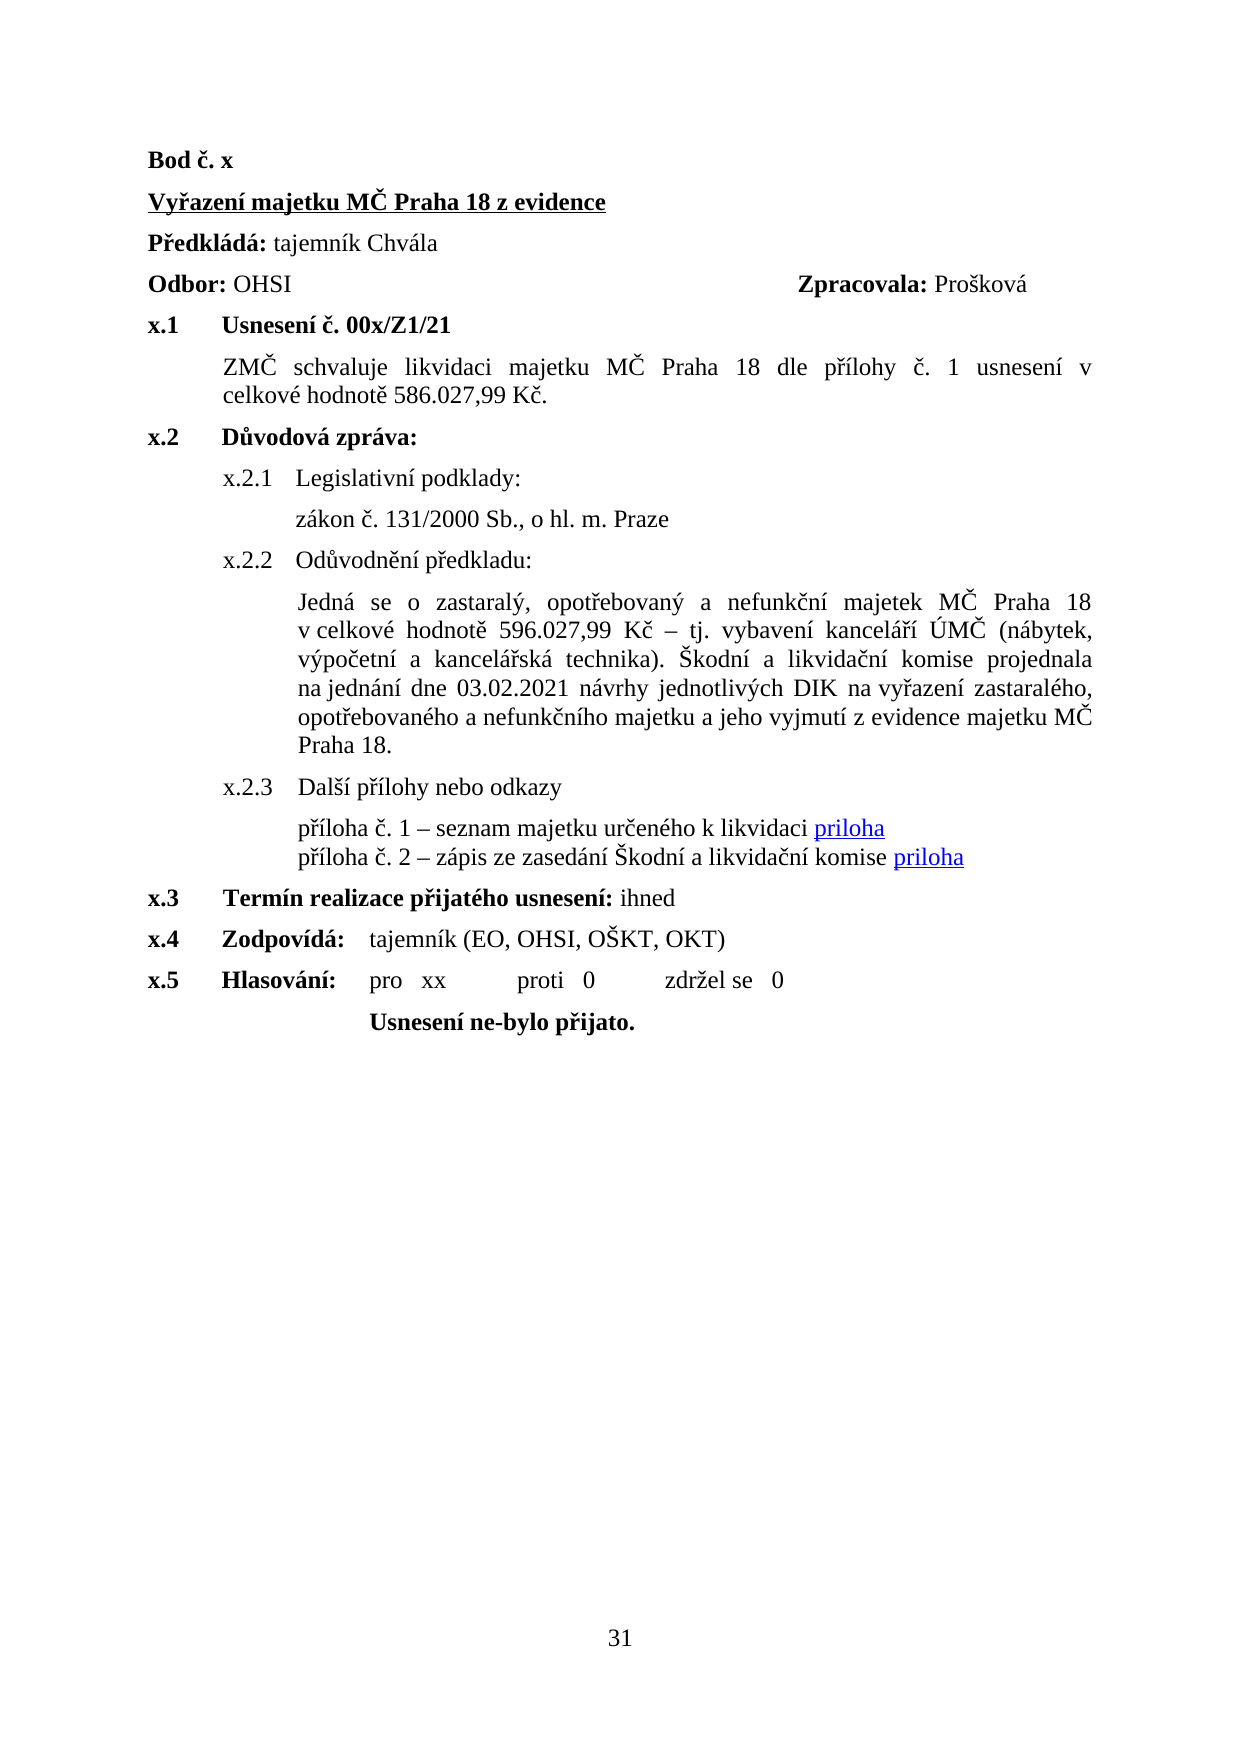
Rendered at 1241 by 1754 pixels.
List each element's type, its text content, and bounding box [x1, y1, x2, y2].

text Jedná se o zastaralý, opotřebovaný a nefunkční majetek MČ Praha 18 v celkové hodnotě 596.027,99 Kč – tj. vybavení kanceláří ÚMČ (nábytek, výpočetní a kancelářská technika). Škodní a likvidační komise projednala na jednání dne 03.02.2021 návrhy jednotlivých DIK na vyřazení zastaralého, opotřebovaného a nefunkčního majetku a jeho vyjmutí z evidence majetku MČ Praha 18. [298, 587, 1093, 759]
text Usnesení ne-bylo přijato. [369, 1007, 1093, 1035]
text x.2 Důvodová zpráva: [148, 422, 1093, 450]
subtitle Vyřazení majetku MČ Praha 18 z evidence [148, 187, 1093, 215]
text x.3 Termín realizace přijatého usnesení: ihned [148, 883, 1093, 912]
text Odbor: OHSI Zpracovala: Prošková [148, 269, 1093, 298]
text x.5 Hlasování: pro xx proti 0 zdržel se 0 [148, 965, 1093, 994]
text x.2.2 Odůvodnění předkladu: [223, 545, 1093, 574]
text x.4 Zodpovídá: tajemník (EO, OHSI, OŠKT, OKT) [148, 924, 1093, 953]
text příloha č. 1 – seznam majetku určeného k likvidaci priloha [298, 813, 1093, 842]
text zákon č. 131/2000 Sb., o hl. m. Praze [295, 504, 1093, 533]
text ZMČ schvaluje likvidaci majetku MČ Praha 18 dle přílohy č. 1 usnesení v celkové hodnotě 586.027,99 Kč. [223, 352, 1093, 409]
text Předkládá: tajemník Chvála [148, 228, 1093, 257]
text příloha č. 2 – zápis ze zasedání Škodní a likvidační komise priloha [298, 842, 1093, 870]
text x.2.3 Další přílohy nebo odkazy [148, 772, 1093, 800]
text x.1 Usnesení č. 00x/Z1/21 [148, 310, 1093, 339]
text x.2.1 Legislativní podklady: [223, 463, 1093, 492]
subtitle Bod č. x [148, 145, 1093, 174]
